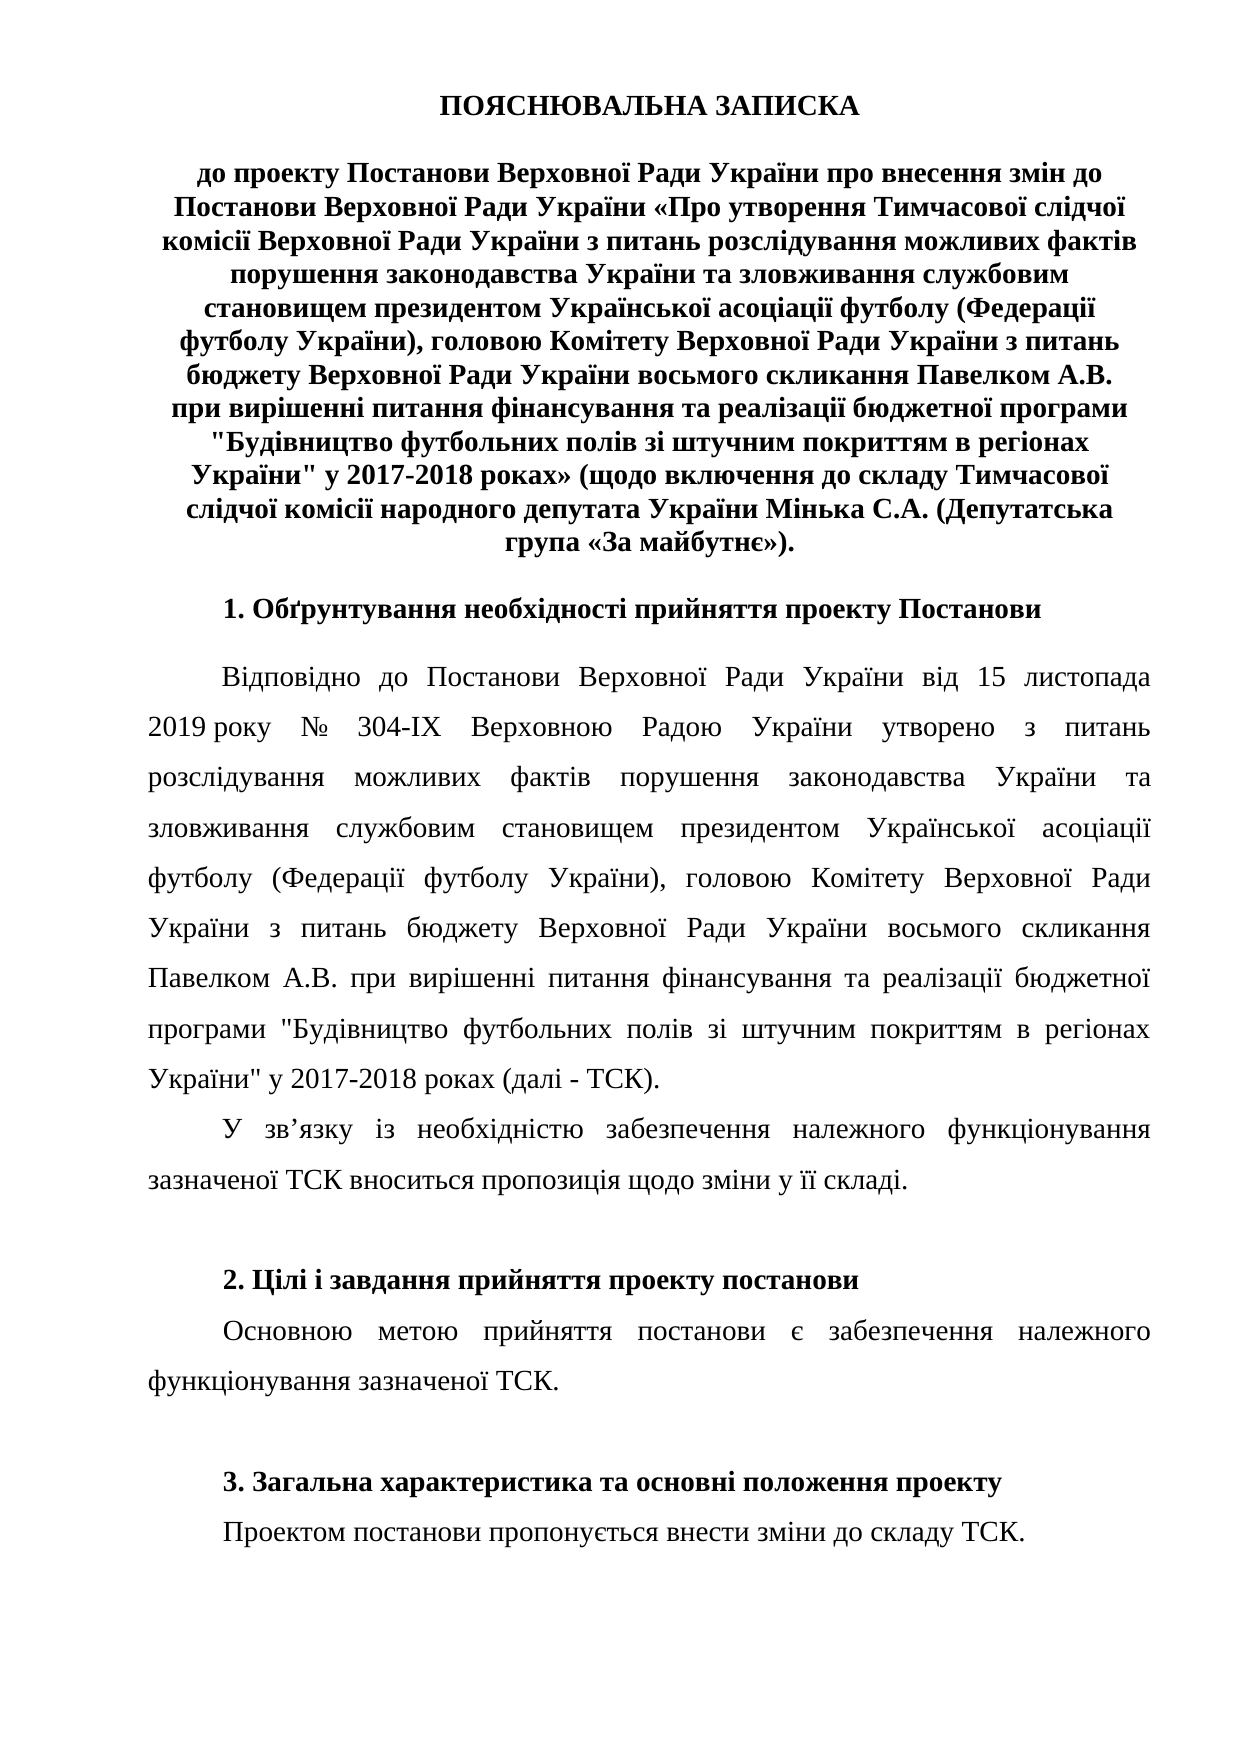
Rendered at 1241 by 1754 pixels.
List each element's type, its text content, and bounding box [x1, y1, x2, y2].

text У зв’язку із необхідністю забезпечення належного функціонування зазначеної ТСК вноситься пропозиція щодо зміни у її складі. [148, 1112, 1152, 1195]
text ПОЯСНЮВАЛЬНА ЗАПИСКА [148, 88, 1152, 122]
text Відповідно до Постанови Верховної Ради України від 15 листопада 2019 року № 304-IX Верховною Радою України утворено з питань розслідування можливих фактів порушення законодавства України та зловживання службовим становищем президентом Української асоціації футболу (Федерації футболу України), головою Комітету Верховної Ради України з питань бюджету Верховної Ради України восьмого скликання Павелком А.В. при вирішенні питання фінансування та реалізації бюджетної програми "Будівництво футбольних полів зі штучним покриттям в регіонах України" у 2017-2018 роках (далі - ТСК). [148, 659, 1152, 1095]
text до проекту Постанови Верховної Ради України про внесення змін до Постанови Верховної Ради України «Про утворення Тимчасової слідчої комісії Верховної Ради України з питань розслідування можливих фактів порушення законодавства України та зловживання службовим становищем президентом Української асоціації футболу (Федерації футболу України), головою Комітету Верховної Ради України з питань бюджету Верховної Ради України восьмого скликання Павелком А.В. при вирішенні питання фінансування та реалізації бюджетної програми "Будівництво футбольних полів зі штучним покриттям в регіонах України" у 2017-2018 роках» (щодо включення до складу Тимчасової слідчої комісії народного депутата України Мінька С.А. (Депутатська група «За майбутнє»). [148, 156, 1152, 558]
text Основною метою прийняття постанови є забезпечення належного функціонування зазначеної ТСК. [148, 1313, 1152, 1397]
text 3. Загальна характеристика та основні положення проекту [148, 1464, 1152, 1497]
text Проектом постанови пропонується внести зміни до складу ТСК. [148, 1514, 1152, 1548]
text 2. Цілі і завдання прийняття проекту постанови [148, 1262, 1152, 1296]
text 1. Обґрунтування необхідності прийняття проекту Постанови [148, 592, 1152, 625]
